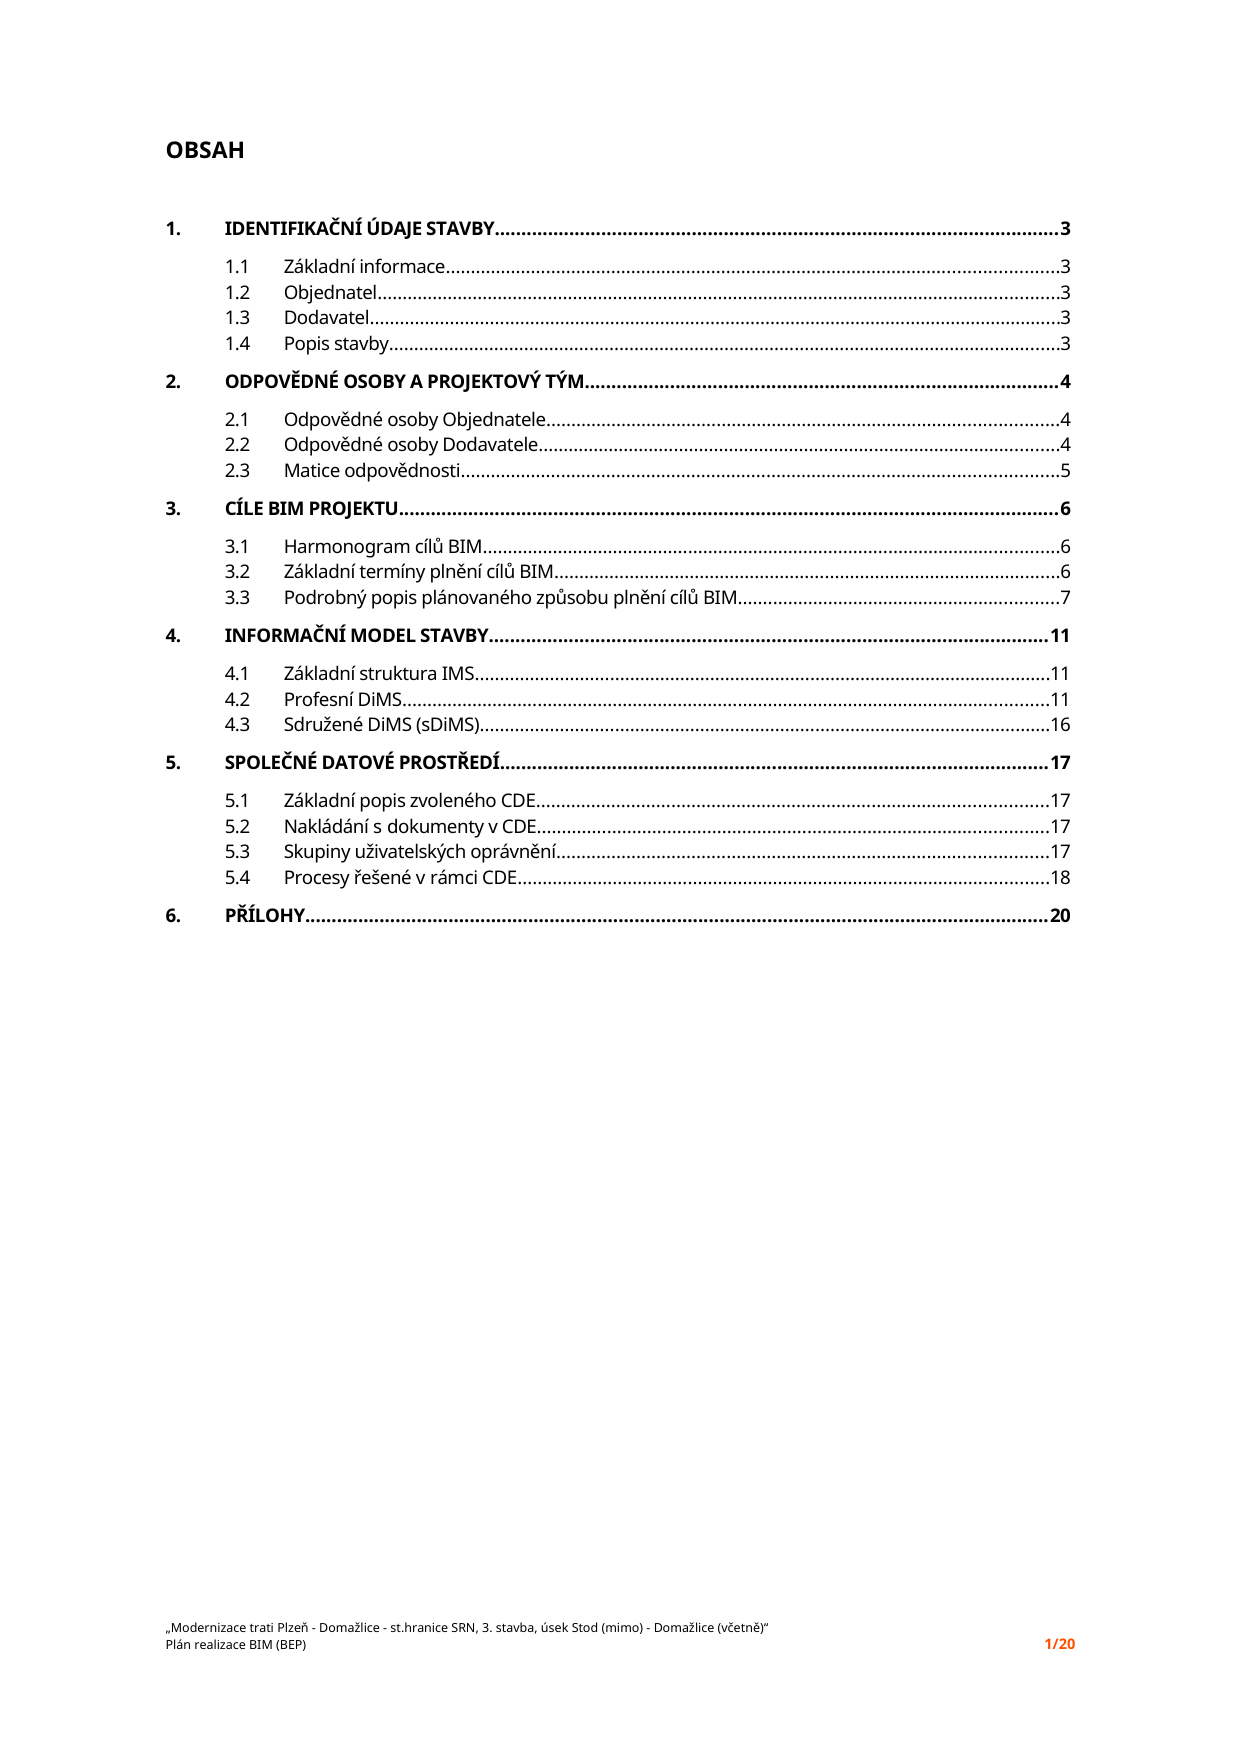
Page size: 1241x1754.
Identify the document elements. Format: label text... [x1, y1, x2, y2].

text 1.3 Dodavatel 3 [224, 304, 1075, 330]
text 2.2 Odpovědné osoby Dodavatele 4 [224, 432, 1075, 457]
text 5. Společné datové prostředí 17 [165, 749, 1075, 775]
text 6. Přílohy 20 [165, 902, 1075, 927]
text Obsah [165, 134, 1075, 166]
text 1.4 Popis stavby 3 [224, 330, 1075, 356]
text 2.1 Odpovědné osoby Objednatele 4 [224, 406, 1075, 432]
text 3.1 Harmonogram cílů BIM 6 [224, 533, 1075, 559]
text 5.1 Základní popis zvoleného CDE 17 [224, 787, 1075, 813]
text 2.3 Matice odpovědnosti 5 [224, 457, 1075, 483]
text 3. Cíle BIM projektu 6 [165, 495, 1075, 521]
text 4.3 Sdružené DiMS (sDiMS) 16 [224, 711, 1075, 737]
text 2. Odpovědné osoby a Projektový tým 4 [165, 368, 1075, 394]
text 1.2 Objednatel 3 [224, 279, 1075, 304]
text 5.2 Nakládání s dokumenty v CDE 17 [224, 813, 1075, 838]
text 5.3 Skupiny uživatelských oprávnění 17 [224, 838, 1075, 864]
text 4.2 Profesní DiMS 11 [224, 686, 1075, 711]
text 4. Informační model stavby 11 [165, 622, 1075, 648]
text 3.2 Základní termíny plnění cílů BIM 6 [224, 559, 1075, 584]
text 1.1 Základní informace 3 [224, 253, 1075, 279]
text 1. Identifikační údaje stavby 3 [165, 216, 1075, 241]
text 5.4 Procesy řešené v rámci CDE 18 [224, 864, 1075, 889]
text 4.1 Základní struktura IMS 11 [224, 660, 1075, 686]
text 3.3 Podrobný popis plánovaného způsobu plnění cílů BIM 7 [224, 584, 1075, 610]
